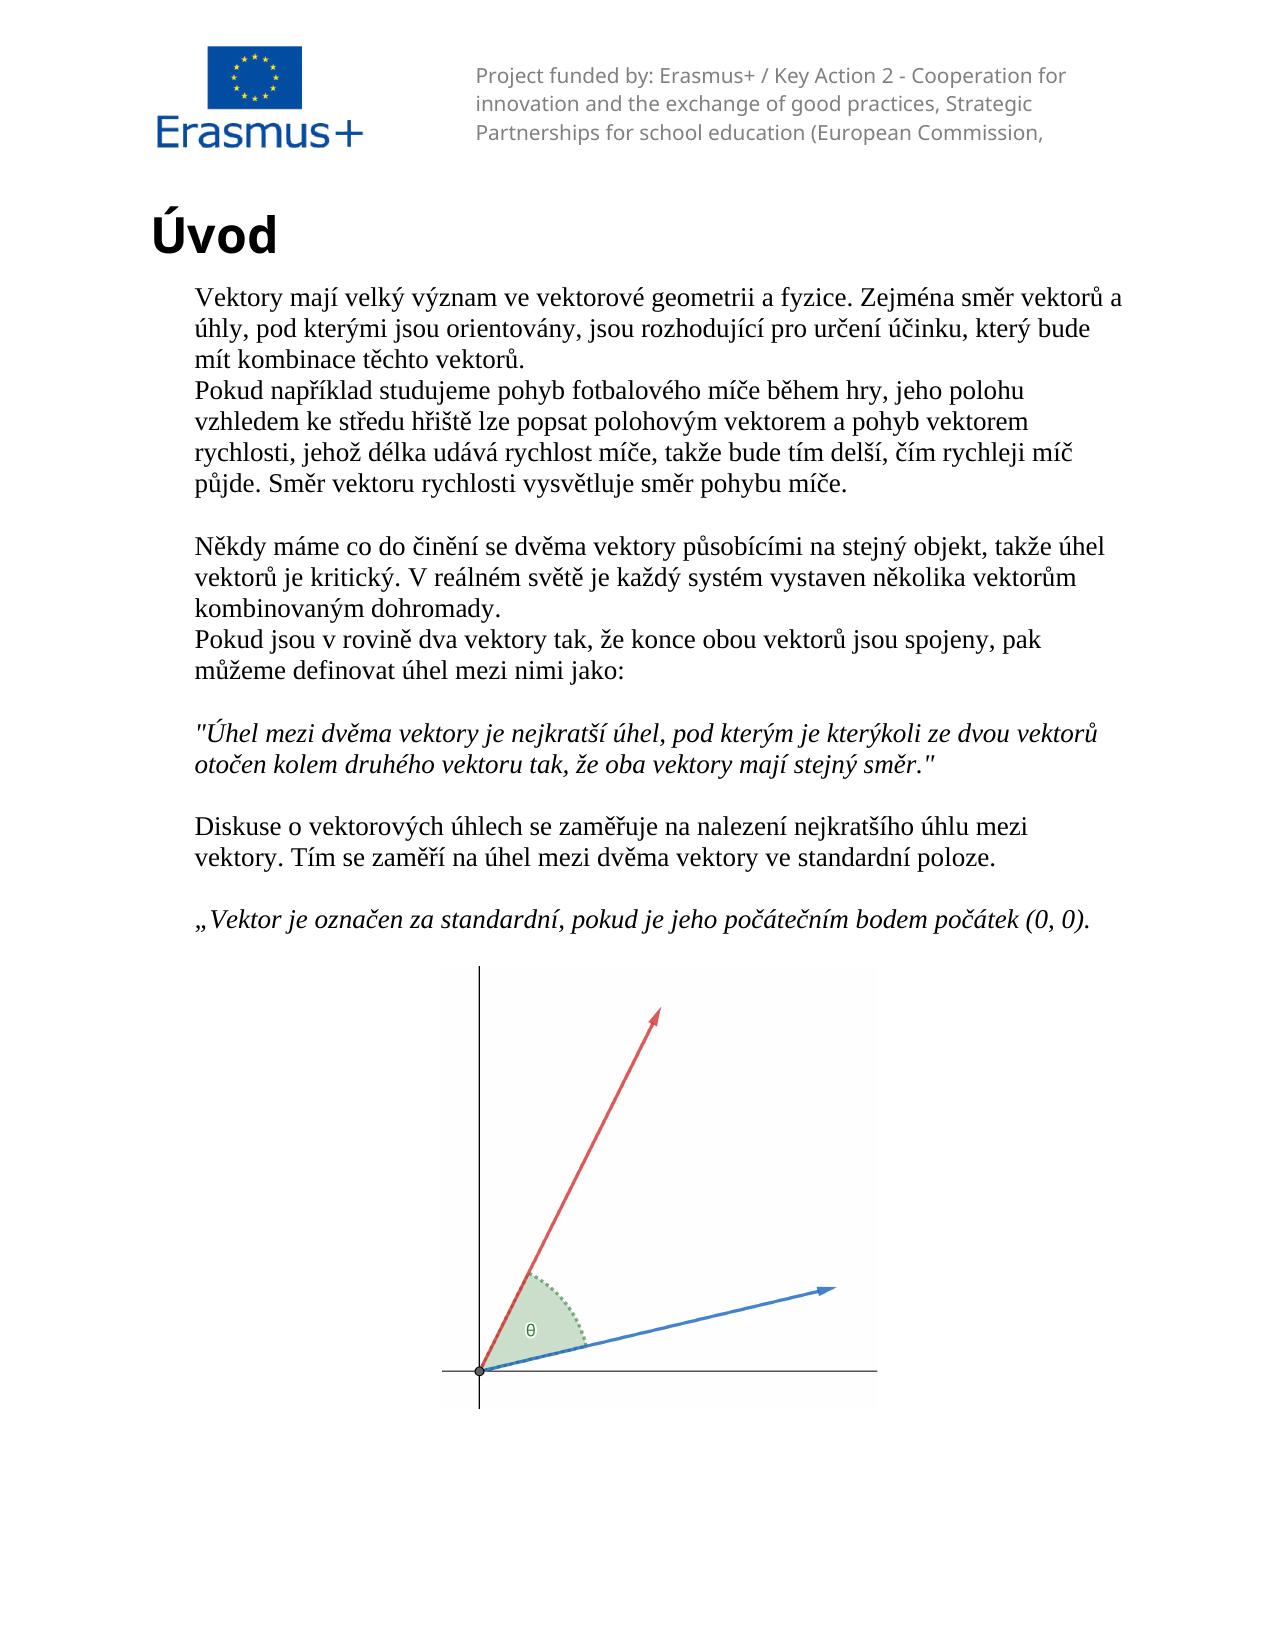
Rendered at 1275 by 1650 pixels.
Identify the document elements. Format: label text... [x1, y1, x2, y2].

text Diskuse o vektorových úhlech se zaměřuje na nalezení nejkratšího úhlu mezi vektory. Tím se zaměří na úhel mezi dvěma vektory ve standardní poloze. „Vektor je označen za standardní, pokud je jeho počátečním bodem počátek (0, 0). [194, 810, 1125, 935]
text Někdy máme co do činění se dvěma vektory působícími na stejný objekt, takže úhel vektorů je kritický. V reálném světě je každý systém vystaven několika vektorům kombinovaným dohromady. [194, 530, 1125, 623]
picture [442, 966, 878, 1409]
text Pokud například studujeme pohyb fotbalového míče během hry, jeho polohu vzhledem ke středu hřiště lze popsat polohovým vektorem a pohyb vektorem rychlosti, jehož délka udává rychlost míče, takže bude tím delší, čím rychleji míč půjde. Směr vektoru rychlosti vysvětluje směr pohybu míče. [194, 374, 1125, 499]
subtitle Úvod [150, 200, 1125, 268]
text Vektory mají velký význam ve vektorové geometrii a fyzice. Zejména směr vektorů a úhly, pod kterými jsou orientovány, jsou rozhodující pro určení účinku, který bude mít kombinace těchto vektorů. [194, 281, 1125, 374]
text "Úhel mezi dvěma vektory je nejkratší úhel, pod kterým je kterýkoli ze dvou vektorů otočen kolem druhého vektoru tak, že oba vektory mají stejný směr." [194, 717, 1125, 779]
text Pokud jsou v rovině dva vektory tak, že konce obou vektorů jsou spojeny, pak můžeme definovat úhel mezi nimi jako: [194, 623, 1125, 686]
picture [150, 28, 366, 150]
